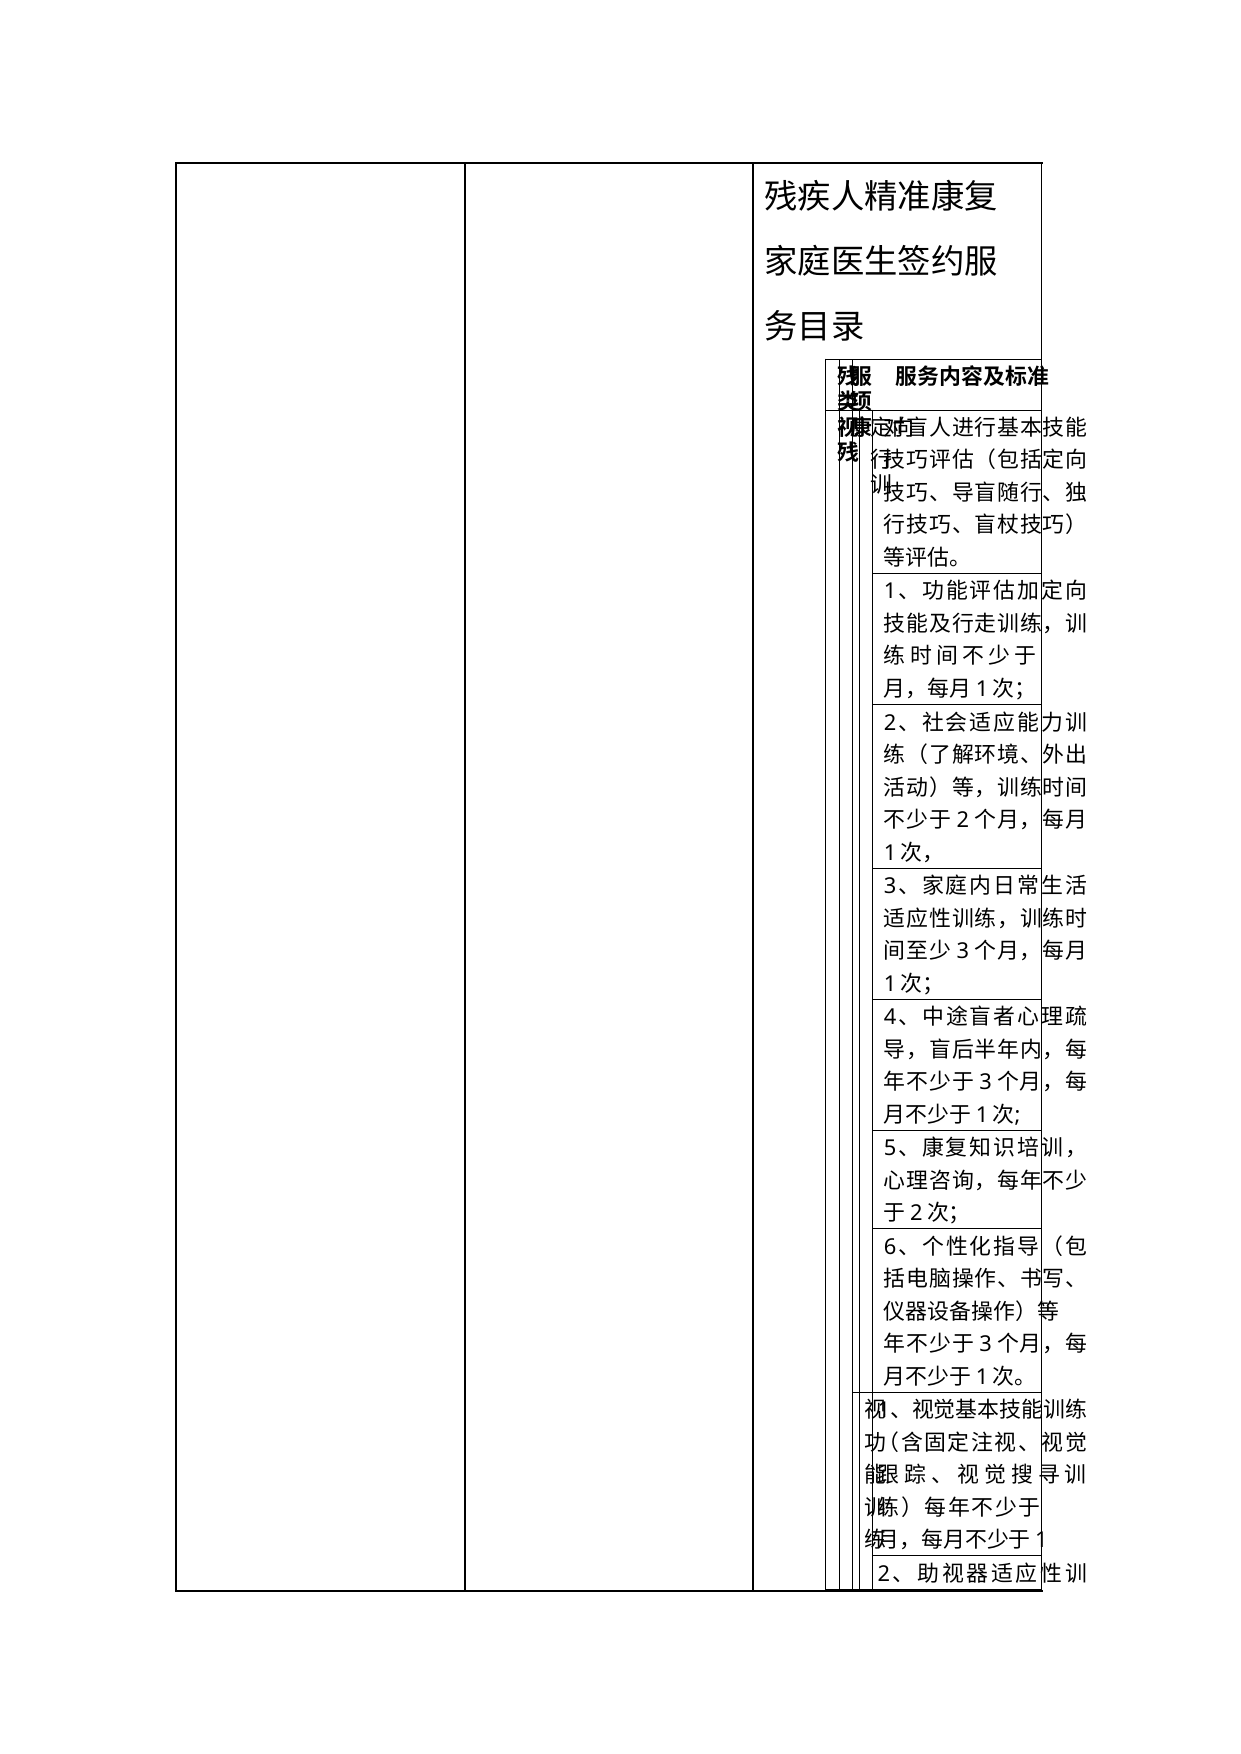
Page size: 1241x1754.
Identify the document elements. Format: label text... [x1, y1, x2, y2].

table_cell 4 [177, 164, 464, 1590]
table_cell [466, 164, 752, 1590]
